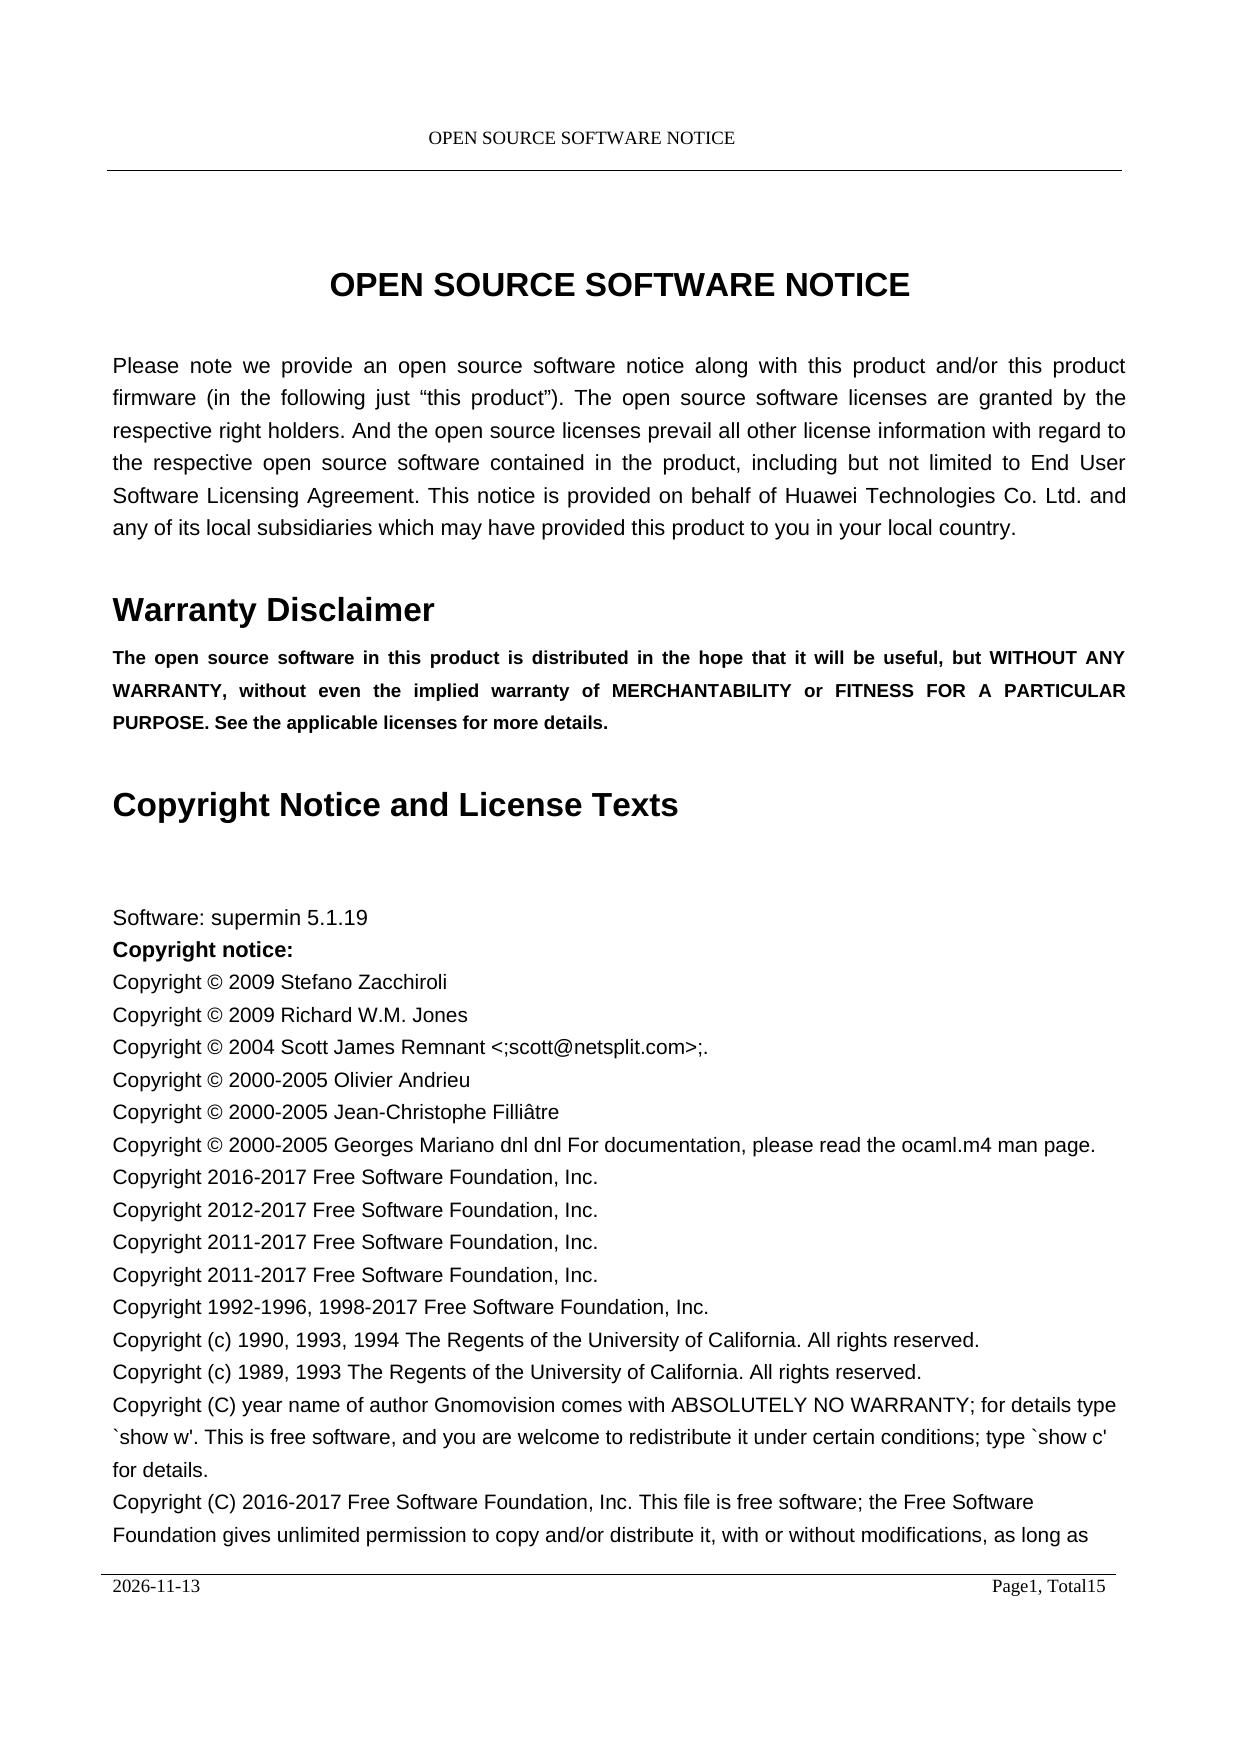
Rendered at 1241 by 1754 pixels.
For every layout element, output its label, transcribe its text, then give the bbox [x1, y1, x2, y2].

text Copyright 2011-2017 Free Software Foundation, Inc. [112, 1258, 1128, 1291]
text Copyright © 2000-2005 Jean-Christophe Filliâtre [112, 1096, 1128, 1128]
text Please note we provide an open source software notice along with this product and/or this product firmware (in the following just “this product”). The open source software licenses are granted by the respective right holders. And the open source licenses prevail all other license information with regard to the respective open source software contained in the product, including but not limited to End User Software Licensing Agreement. This notice is provided on behalf of Huawei Technologies Co. Ltd. and any of its local subsidiaries which may have provided this product to you in your local country. [112, 349, 1128, 544]
text Copyright © 2000-2005 Olivier Andrieu [112, 1063, 1128, 1096]
text Copyright © 2000-2005 Georges Mariano dnl dnl For documentation, please read the ocaml.m4 man page. [112, 1128, 1128, 1161]
text Copyright notice: [112, 933, 1128, 966]
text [112, 1486, 1128, 1551]
text Copyright 2016-2017 Free Software Foundation, Inc. [112, 1161, 1128, 1193]
text Copyright 2011-2017 Free Software Foundation, Inc. [112, 1226, 1128, 1258]
text Copyright 2012-2017 Free Software Foundation, Inc. [112, 1193, 1128, 1226]
text Copyright (c) 1990, 1993, 1994 The Regents of the University of California. All rights reserved. [112, 1323, 1128, 1356]
text Software: supermin 5.1.19 [112, 901, 1128, 933]
text Copyright (C) year name of author Gnomovision comes with ABSOLUTELY NO WARRANTY; for details type `show w'. This is free software, and you are welcome to redistribute it under certain conditions; type `show c' for details. [112, 1388, 1128, 1486]
text Warranty Disclaimer [112, 576, 1128, 641]
text Copyright © 2009 Richard W.M. Jones [112, 998, 1128, 1031]
text Copyright (c) 1989, 1993 The Regents of the University of California. All rights reserved. [112, 1356, 1128, 1388]
text Copyright 1992-1996, 1998-2017 Free Software Foundation, Inc. [112, 1291, 1128, 1323]
text Copyright © 2004 Scott James Remnant <;scott@netsplit.com>;. [112, 1031, 1128, 1063]
text OPEN SOURCE SOFTWARE NOTICE [112, 251, 1128, 316]
text Copyright © 2009 Stefano Zacchiroli [112, 966, 1128, 998]
text Copyright Notice and License Texts [112, 771, 1128, 836]
text The open source software in this product is distributed in the hope that it will be useful, but WITHOUT ANY WARRANTY, without even the implied warranty of MERCHANTABILITY or FITNESS FOR A PARTICULAR PURPOSE. See the applicable licenses for more details. [112, 641, 1128, 739]
